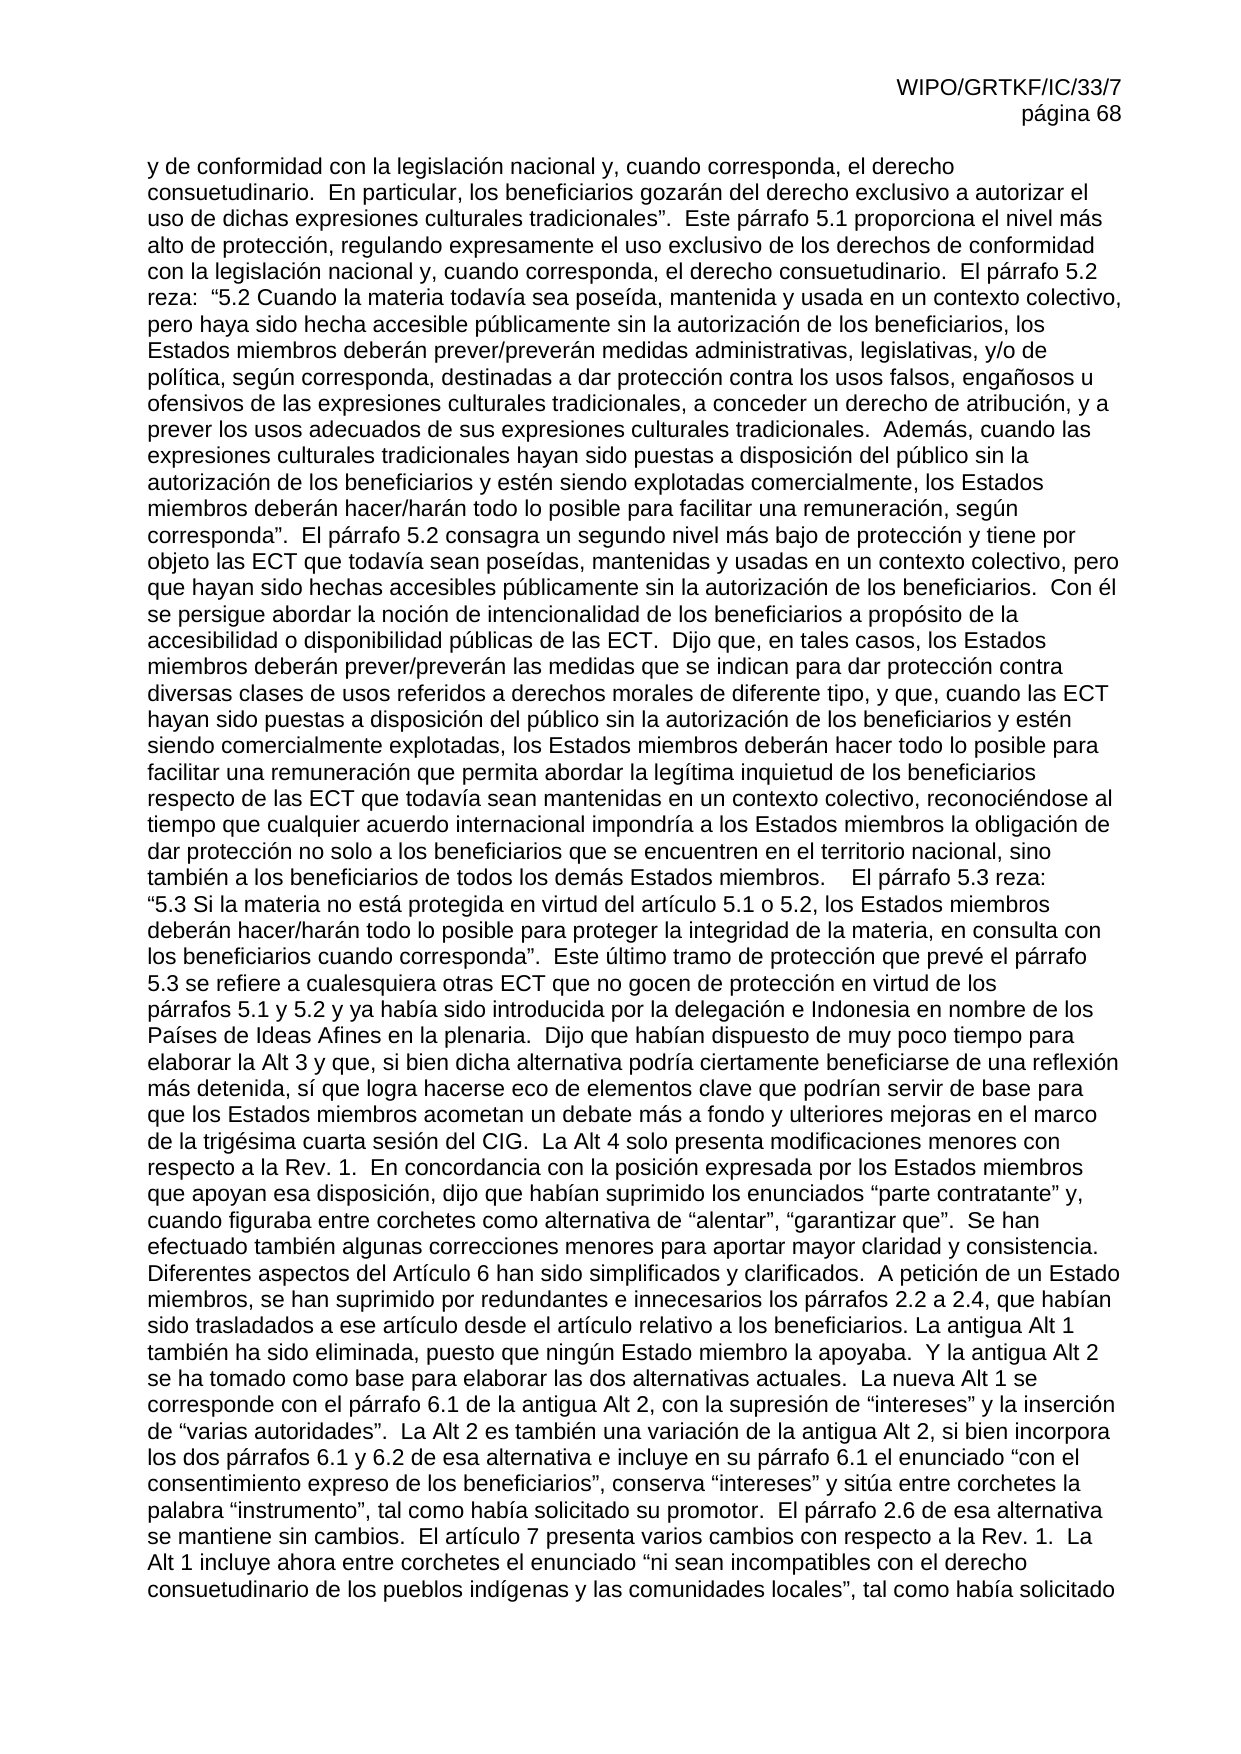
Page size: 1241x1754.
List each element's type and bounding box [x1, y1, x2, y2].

list [147, 153, 1122, 1602]
